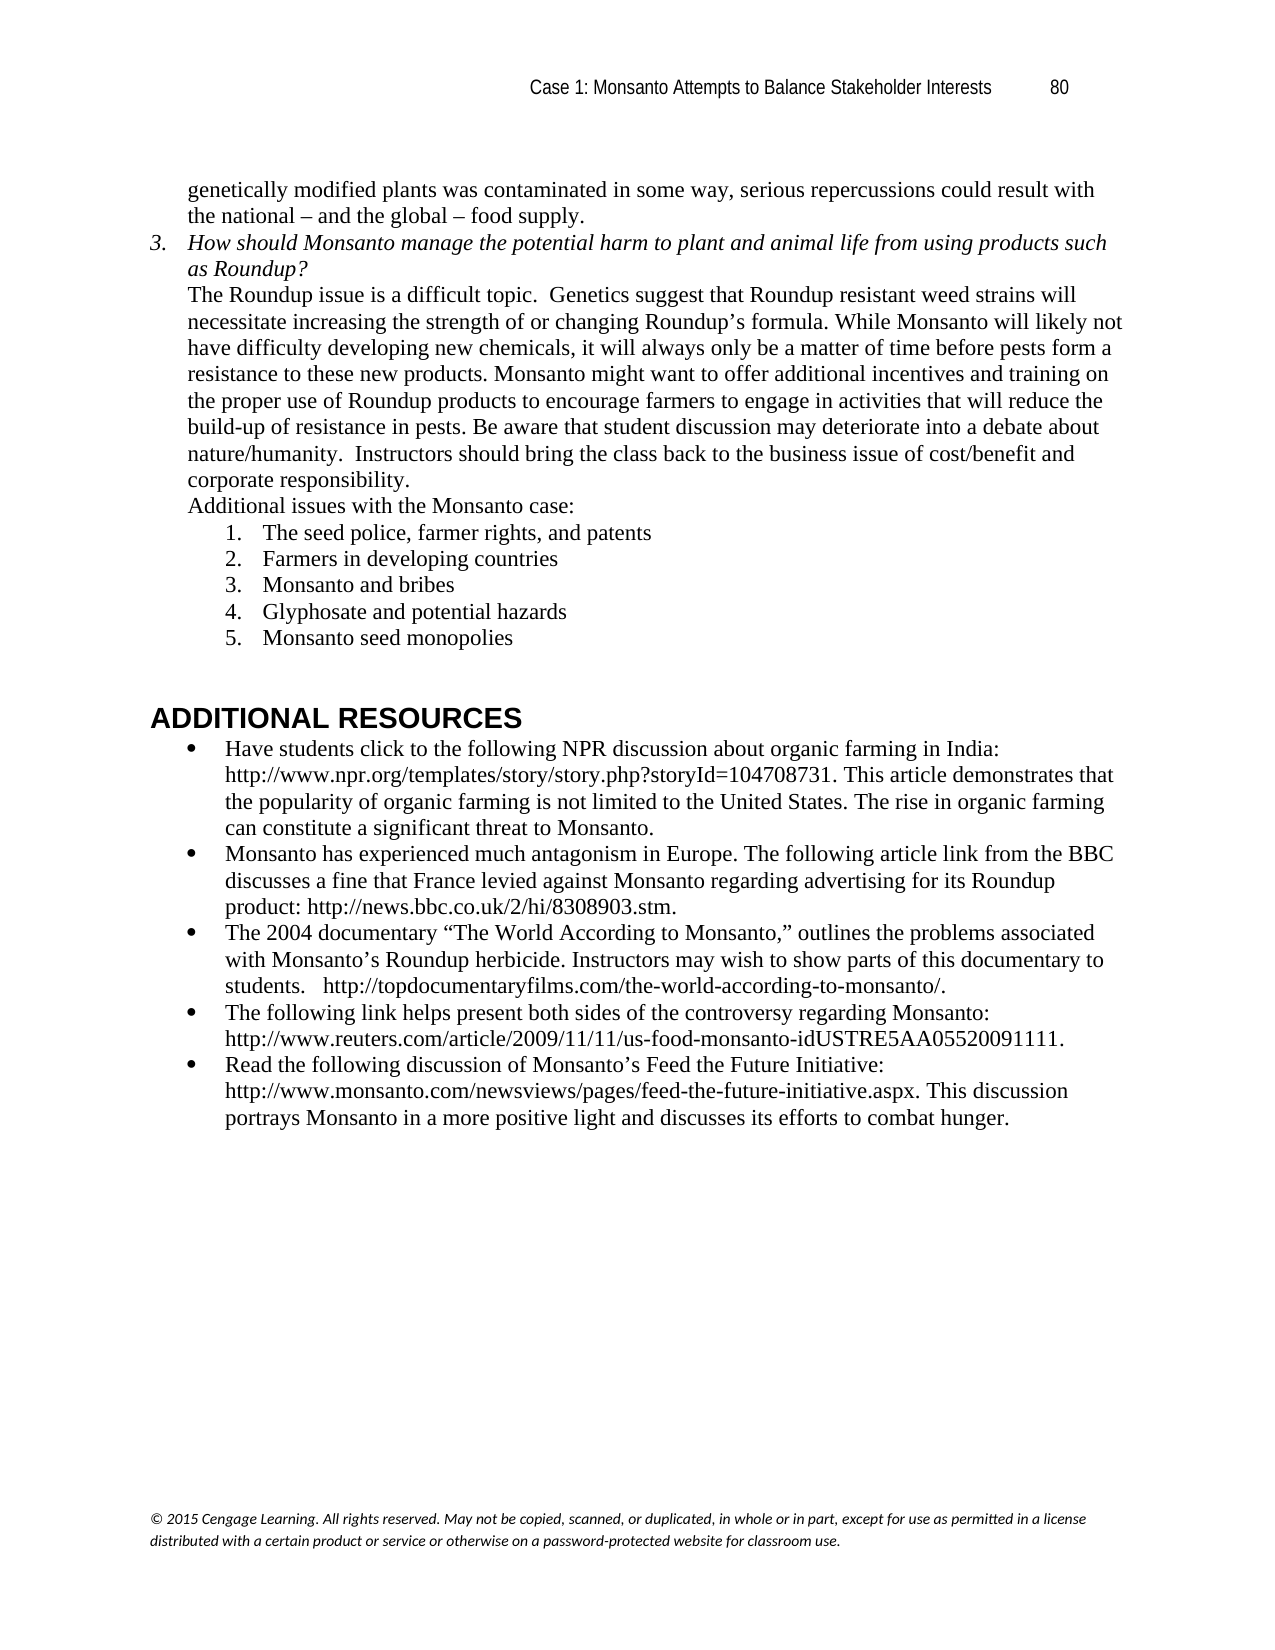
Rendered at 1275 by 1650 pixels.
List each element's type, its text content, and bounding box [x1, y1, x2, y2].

list Monsanto and bribes [225, 571, 1125, 598]
text Additional issues with the Monsanto case: [187, 492, 1125, 519]
list Have students click to the following NPR discussion about organic farming in India: http://www.npr.org/templates/story/story.php?storyId=104708731. This article demonstrates that the popularity of organic farming is not limited to the United States. The rise in organic farming can constitute a significant threat to Monsanto. [187, 735, 1125, 840]
list The 2004 documentary “The World According to Monsanto,” outlines the problems associated with Monsanto’s Roundup herbicide. Instructors may wish to show parts of this documentary to students. http://topdocumentaryfilms.com/the-world-according-to-monsanto/. [187, 919, 1125, 998]
list The following link helps present both sides of the controversy regarding Monsanto: http://www.reuters.com/article/2009/11/11/us-food-monsanto-idUSTRE5AA05520091111. [187, 998, 1125, 1051]
list Monsanto seed monopolies [225, 624, 1125, 650]
list The seed police, farmer rights, and patents [225, 519, 1125, 545]
list Read the following discussion of Monsanto’s Feed the Future Initiative: http://www.monsanto.com/newsviews/pages/feed-the-future-initiative.aspx. This discussion portrays Monsanto in a more positive light and discusses its efforts to combat hunger. [187, 1051, 1125, 1130]
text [187, 176, 1125, 229]
list How should Monsanto manage the potential harm to plant and animal life from using products such as Roundup? [150, 229, 1125, 281]
list Farmers in developing countries [225, 545, 1125, 571]
list Glyphosate and potential hazards [225, 598, 1125, 624]
list Monsanto has experienced much antagonism in Europe. The following article link from the BBC discusses a fine that France levied against Monsanto regarding advertising for its Roundup product: http://news.bbc.co.uk/2/hi/8308903.stm. [187, 840, 1125, 919]
text ADDITIONAL RESOURCES [150, 701, 1125, 735]
text The Roundup issue is a difficult topic. Genetics suggest that Roundup resistant weed strains will necessitate increasing the strength of or changing Roundup’s formula. While Monsanto will likely not have difficulty developing new chemicals, it will always only be a matter of time before pests form a resistance to these new products. Monsanto might want to offer additional incentives and training on the proper use of Roundup products to encourage farmers to engage in activities that will reduce the build-up of resistance in pests. Be aware that student discussion may deteriorate into a debate about nature/humanity. Instructors should bring the class back to the business issue of cost/benefit and corporate responsibility. [187, 281, 1125, 492]
